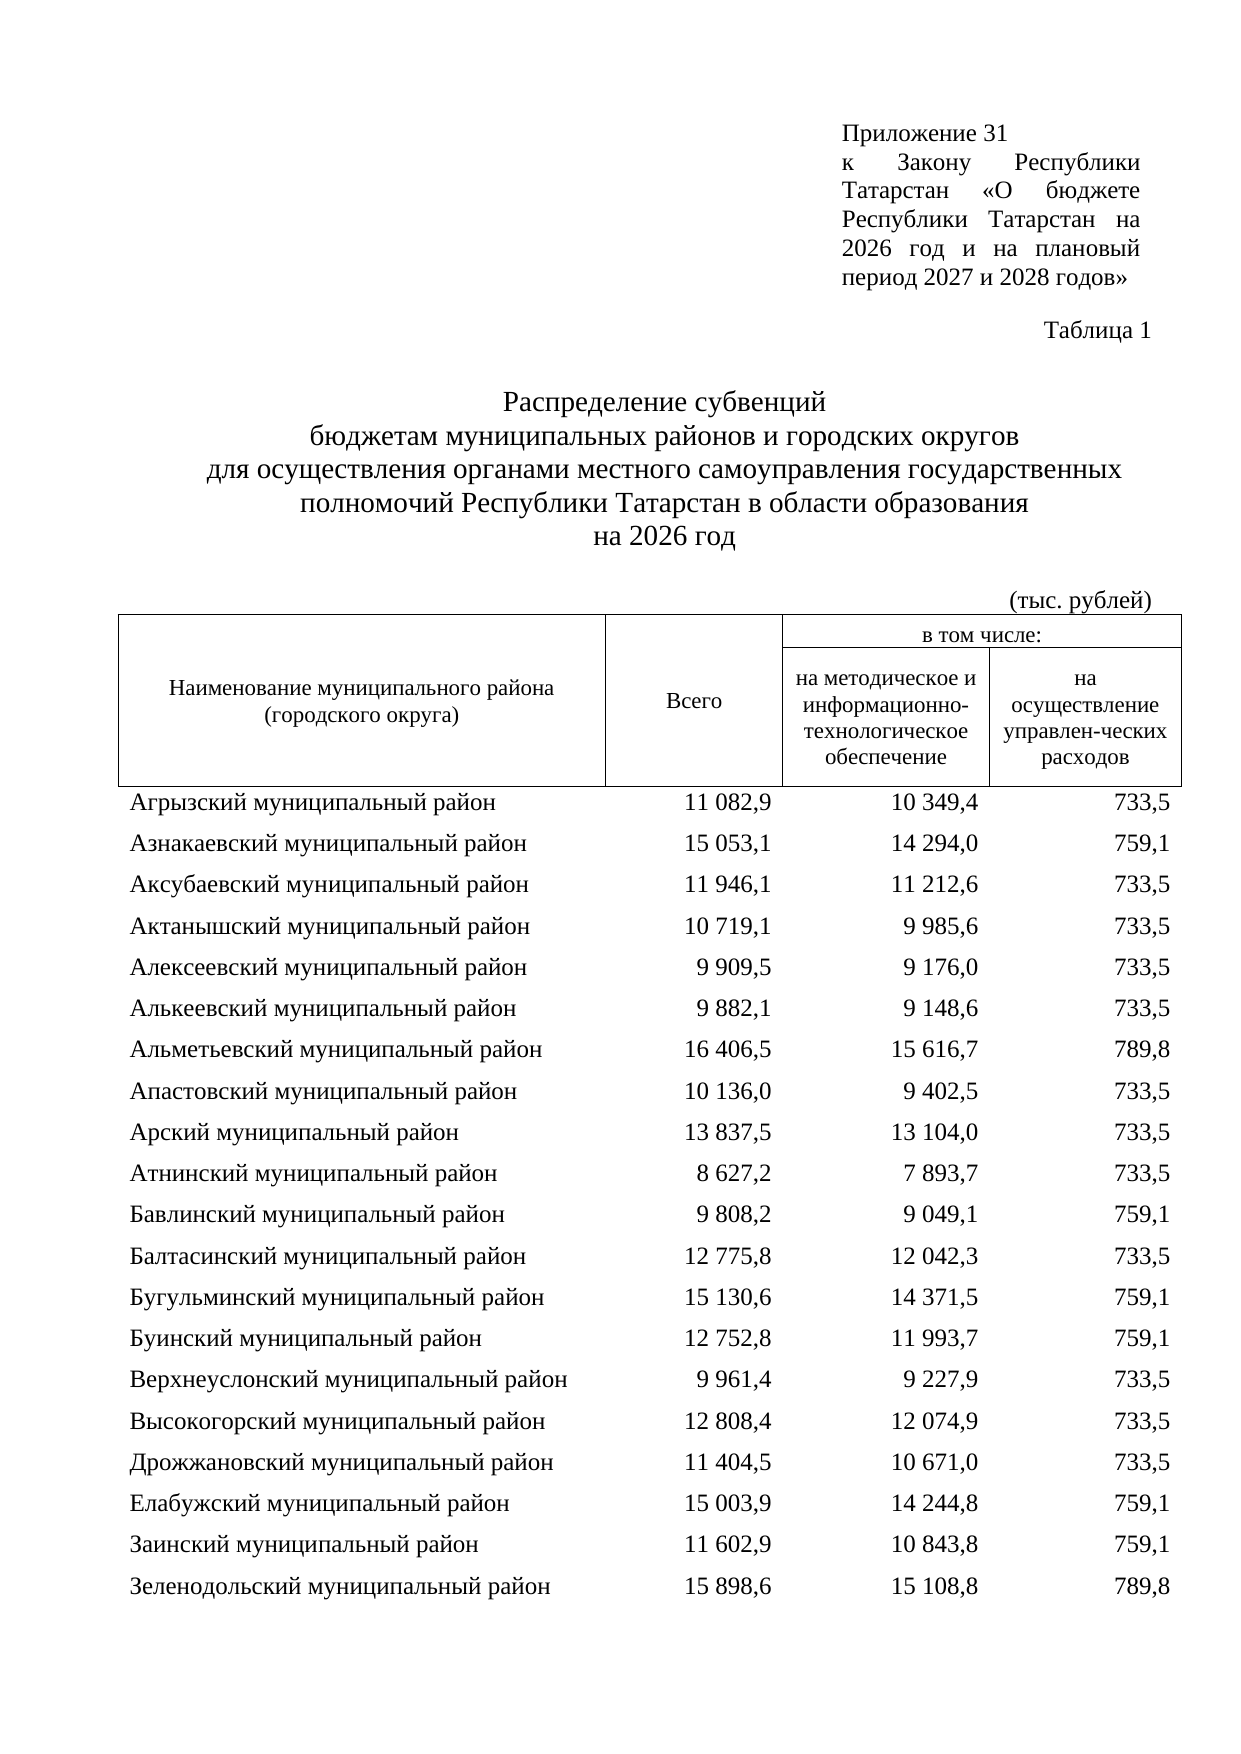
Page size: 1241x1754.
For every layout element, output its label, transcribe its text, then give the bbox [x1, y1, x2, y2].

table_cell 10 843,8 [783, 1530, 989, 1571]
table_cell 11 082,9 [605, 787, 783, 828]
table_cell Зеленодольский муниципальный район [118, 1571, 605, 1612]
table_cell 759,1 [989, 1200, 1181, 1241]
table_cell 11 404,5 [605, 1447, 783, 1488]
table_cell 15 616,7 [783, 1035, 989, 1076]
table_cell 733,5 [989, 1241, 1181, 1282]
table_cell Аксубаевский муниципальный район [118, 870, 605, 911]
table_cell 733,5 [989, 911, 1181, 952]
table_cell 15 053,1 [605, 828, 783, 869]
title бюджетам муниципальных районов и городских округов [177, 418, 1152, 451]
table_cell 733,5 [989, 1117, 1181, 1158]
table_cell 759,1 [989, 1323, 1181, 1364]
table_cell 12 775,8 [605, 1241, 783, 1282]
table_cell 11 993,7 [783, 1323, 989, 1364]
table_cell Алексеевский муниципальный район [118, 952, 605, 993]
table_cell 10 719,1 [605, 911, 783, 952]
table_cell Алькеевский муниципальный район [118, 993, 605, 1034]
table_cell 9 148,6 [783, 993, 989, 1034]
table_cell 10 671,0 [783, 1447, 989, 1488]
table_cell 759,1 [989, 1282, 1181, 1323]
table_cell на методическое и информационно-технологическое обеспечение [783, 648, 989, 786]
text на 2026 год [177, 518, 1152, 552]
table_cell 9 808,2 [605, 1200, 783, 1241]
table_cell 8 627,2 [605, 1158, 783, 1199]
table_cell 733,5 [989, 1076, 1181, 1117]
table_cell 11 946,1 [605, 870, 783, 911]
table_cell Альметьевский муниципальный район [118, 1035, 605, 1076]
table_cell 10 349,4 [783, 787, 989, 828]
table_cell 14 371,5 [783, 1282, 989, 1323]
table_cell Верхнеуслонский муниципальный район [118, 1365, 605, 1406]
table_cell 759,1 [989, 1530, 1181, 1571]
table_cell Дрожжановский муниципальный район [118, 1447, 605, 1488]
table_cell 759,1 [989, 1488, 1181, 1529]
text Распределение субвенций [177, 384, 1152, 418]
table_cell 12 074,9 [783, 1406, 989, 1447]
table_cell 9 961,4 [605, 1365, 783, 1406]
table_cell 11 602,9 [605, 1530, 783, 1571]
table_cell 9 176,0 [783, 952, 989, 993]
table_cell Агрызский муниципальный район [118, 787, 605, 828]
text (тыс. рублей) [177, 585, 1152, 614]
table_cell 12 042,3 [783, 1241, 989, 1282]
table_cell Бугульминский муниципальный район [118, 1282, 605, 1323]
table_cell Бавлинский муниципальный район [118, 1200, 605, 1241]
table_cell 9 227,9 [783, 1365, 989, 1406]
table_cell 7 893,7 [783, 1158, 989, 1199]
table_cell Арский муниципальный район [118, 1117, 605, 1158]
table_cell 9 402,5 [783, 1076, 989, 1117]
table_cell 9 985,6 [783, 911, 989, 952]
table_cell 733,5 [989, 1406, 1181, 1447]
table_cell 14 294,0 [783, 828, 989, 869]
table_cell 9 882,1 [605, 993, 783, 1034]
table_cell 12 752,8 [605, 1323, 783, 1364]
table_cell 10 136,0 [605, 1076, 783, 1117]
table_cell 15 898,6 [605, 1571, 783, 1612]
table_cell Высокогорский муниципальный район [118, 1406, 605, 1447]
table_cell 15 130,6 [605, 1282, 783, 1323]
table_cell 15 108,8 [783, 1571, 989, 1612]
table_header Всего [606, 615, 782, 786]
table_cell 733,5 [989, 993, 1181, 1034]
table_cell 733,5 [989, 1447, 1181, 1488]
table_header Наименование муниципального района (городского округа) [119, 615, 605, 786]
table_cell 733,5 [989, 952, 1181, 993]
table_cell 15 003,9 [605, 1488, 783, 1529]
table_cell 9 909,5 [605, 952, 783, 993]
title для осуществления органами местного самоуправления государственных полномочий Республики Татарстан в области образования [177, 451, 1152, 518]
table_cell 14 244,8 [783, 1488, 989, 1529]
table_cell 733,5 [989, 787, 1181, 828]
table_header Приложение 31 к Закону Республики Татарстан «О бюджете Республики Татарстан на 2026 год и на плановый период 2027 и 2028 годов» [830, 118, 1152, 291]
table_cell 11 212,6 [783, 870, 989, 911]
table_cell Балтасинский муниципальный район [118, 1241, 605, 1282]
table_cell Азнакаевский муниципальный район [118, 828, 605, 869]
table_header в том числе: [783, 615, 1181, 647]
table_cell 789,8 [989, 1035, 1181, 1076]
table_cell 9 049,1 [783, 1200, 989, 1241]
table_cell 733,5 [989, 870, 1181, 911]
subtitle Таблица 1 [177, 316, 1152, 344]
table_cell 16 406,5 [605, 1035, 783, 1076]
table_cell Елабужский муниципальный район [118, 1488, 605, 1529]
table_cell Заинский муниципальный район [118, 1530, 605, 1571]
table_cell 759,1 [989, 828, 1181, 869]
table_cell 789,8 [989, 1571, 1181, 1612]
table_cell 13 104,0 [783, 1117, 989, 1158]
table_cell Актанышский муниципальный район [118, 911, 605, 952]
table_cell 13 837,5 [605, 1117, 783, 1158]
table_cell 733,5 [989, 1365, 1181, 1406]
table_cell на осуществление управлен-ческих расходов [990, 648, 1181, 786]
table_cell 733,5 [989, 1158, 1181, 1199]
table_cell Буинский муниципальный район [118, 1323, 605, 1364]
table_cell Атнинский муниципальный район [118, 1158, 605, 1199]
table_cell Апастовский муниципальный район [118, 1076, 605, 1117]
table_cell 12 808,4 [605, 1406, 783, 1447]
